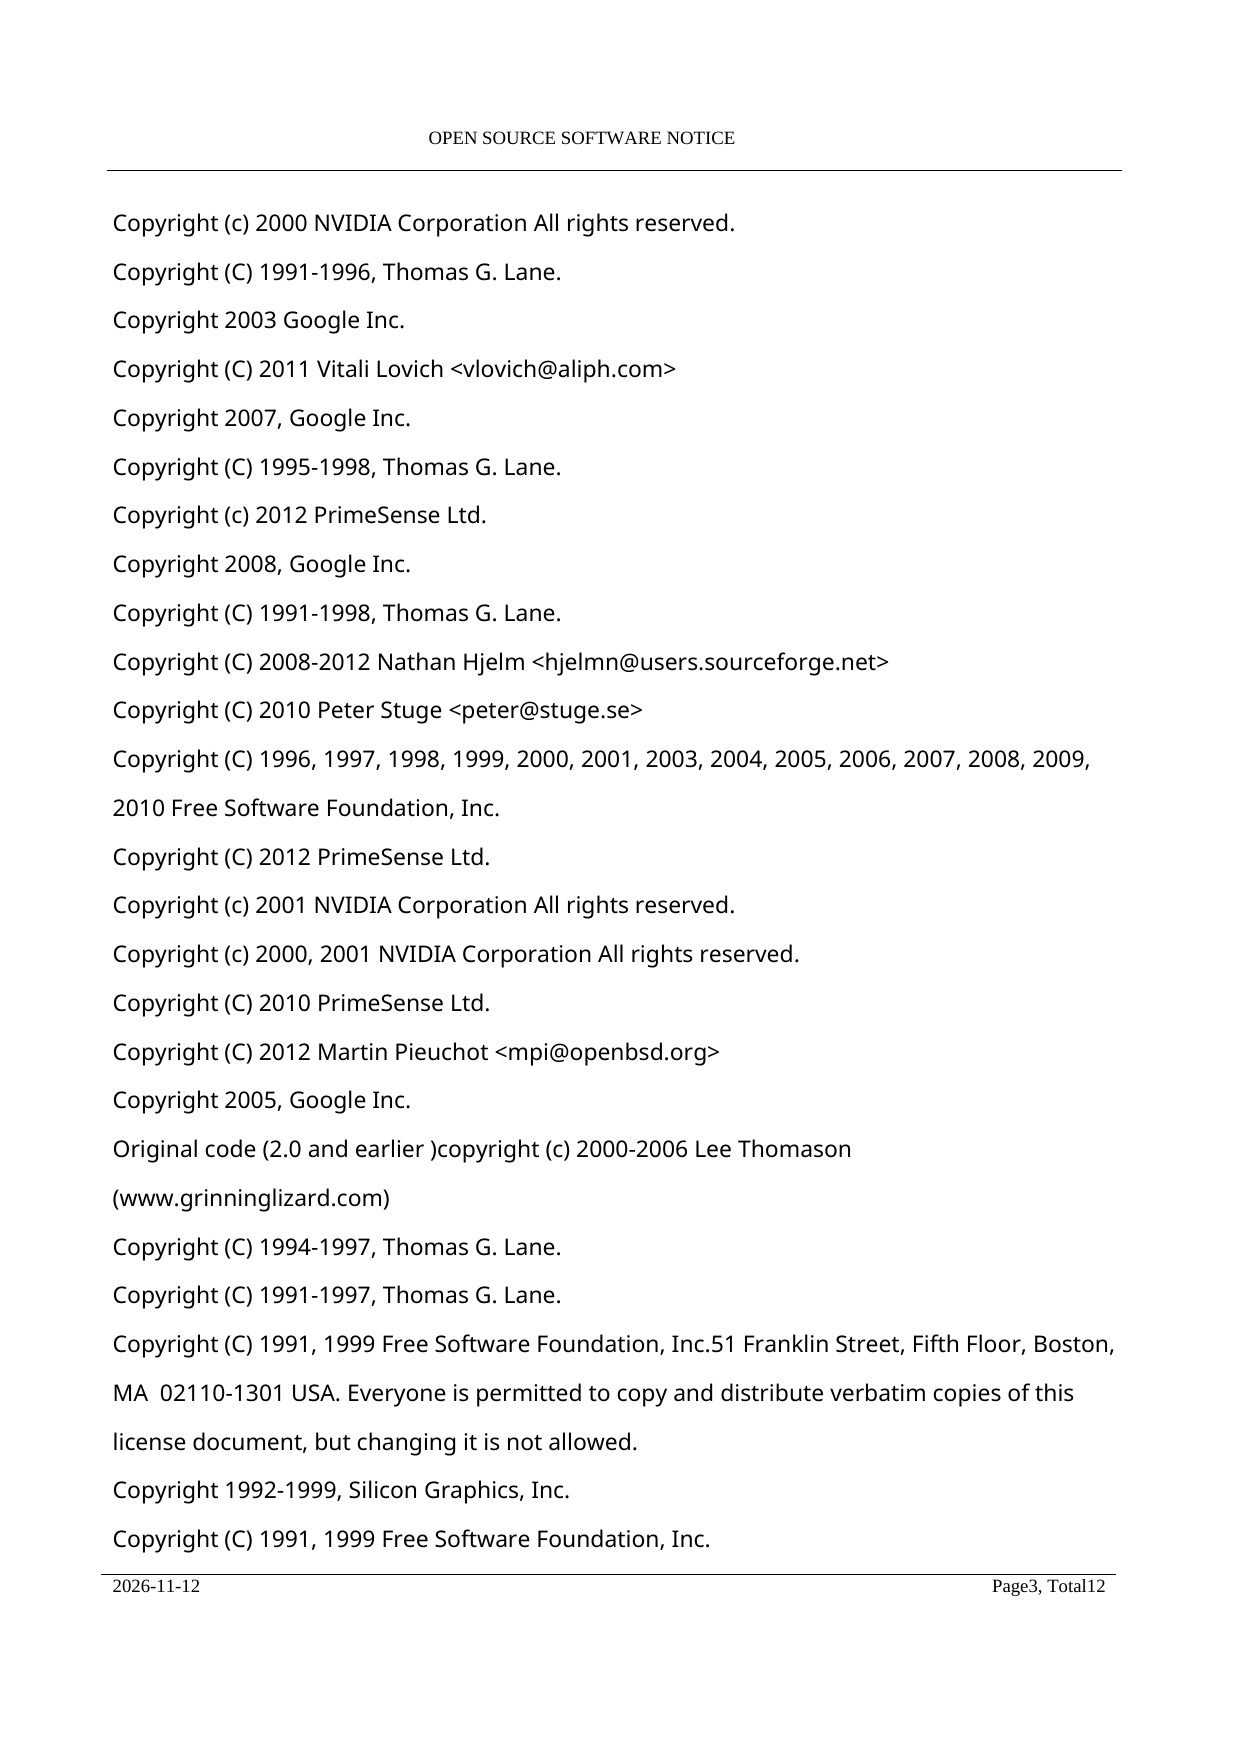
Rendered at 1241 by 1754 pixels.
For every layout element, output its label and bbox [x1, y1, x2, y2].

text [112, 206, 1128, 1555]
